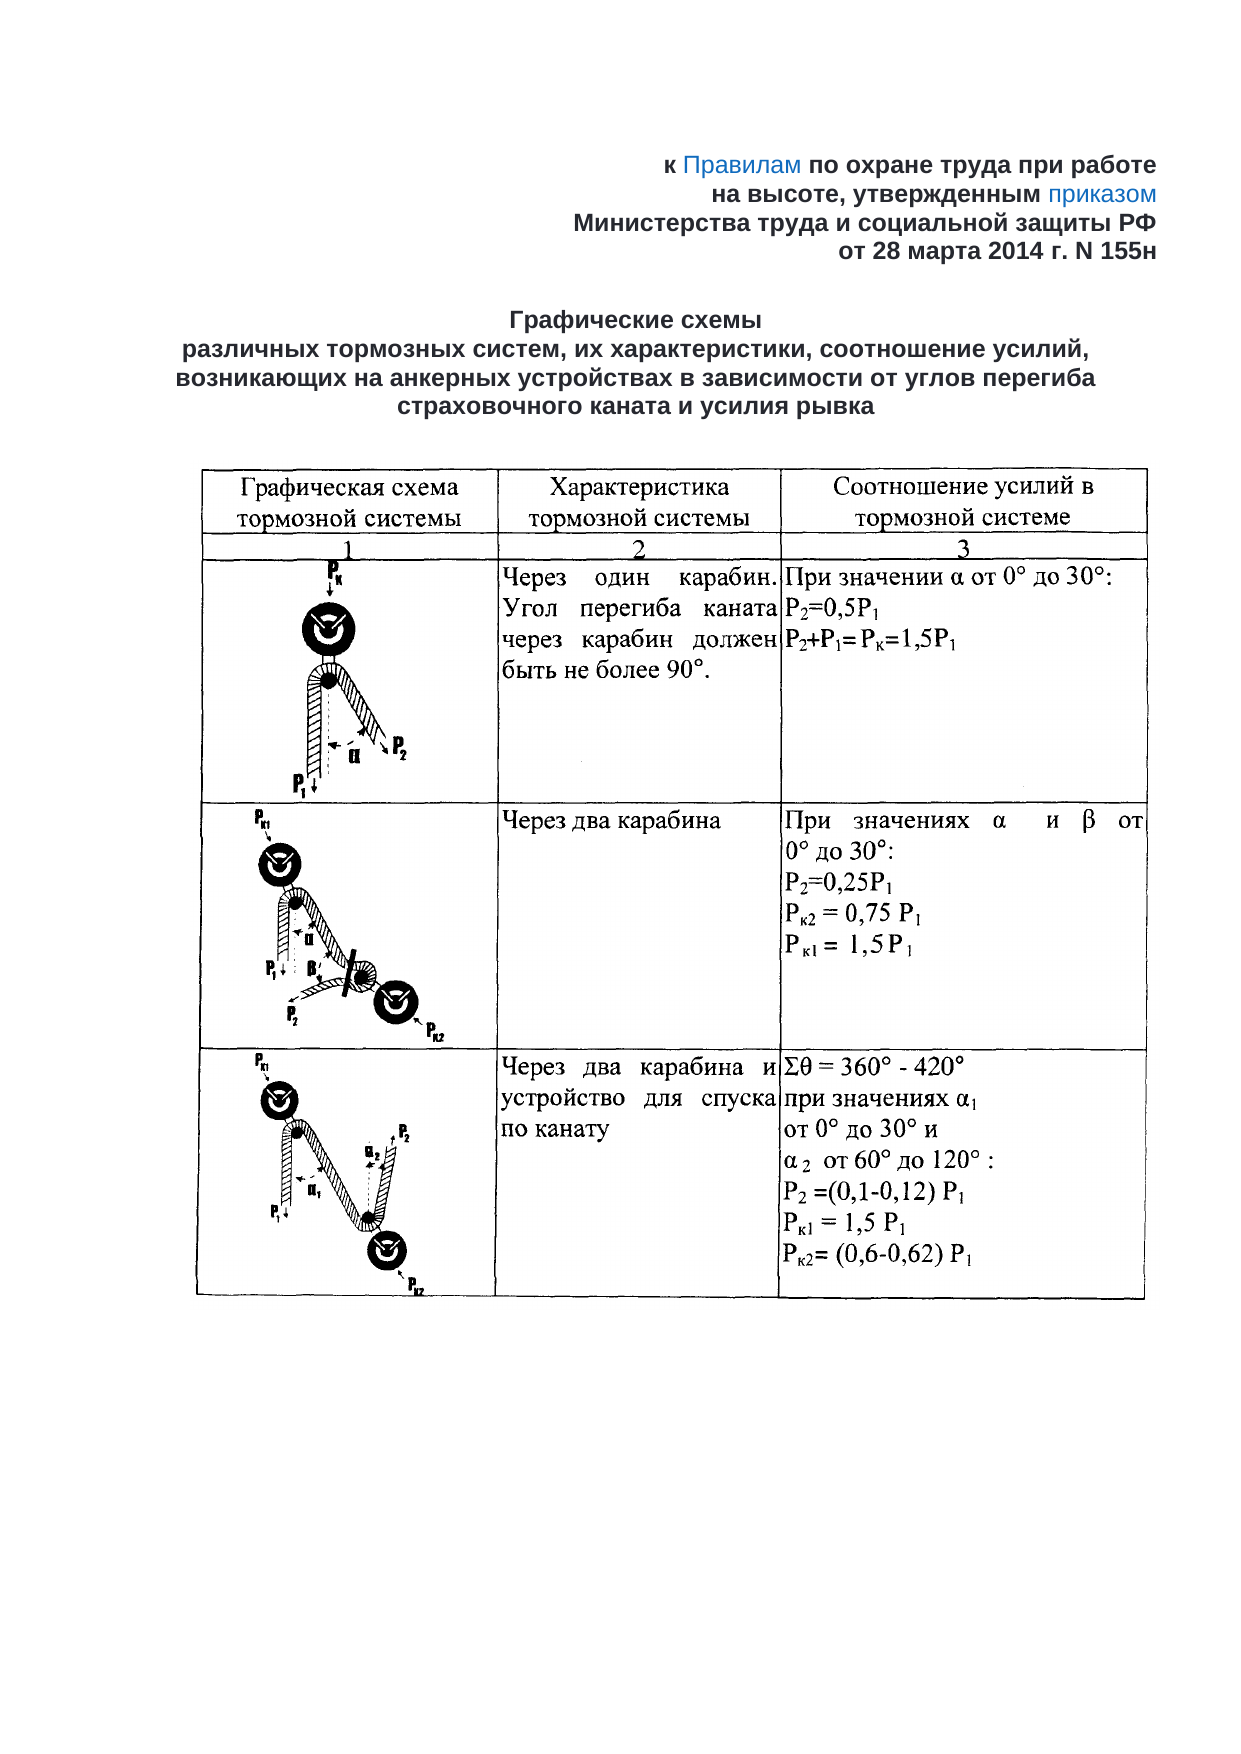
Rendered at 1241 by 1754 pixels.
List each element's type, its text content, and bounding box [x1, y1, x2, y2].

picture [189, 460, 1160, 1310]
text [114, 150, 1157, 265]
subtitle Графические схемы различных тормозных систем, их характеристики, соотношение усилий, возникающих на анкерных устройствах в зависимости от углов перегиба страховочного каната и усилия рывка [114, 305, 1157, 420]
